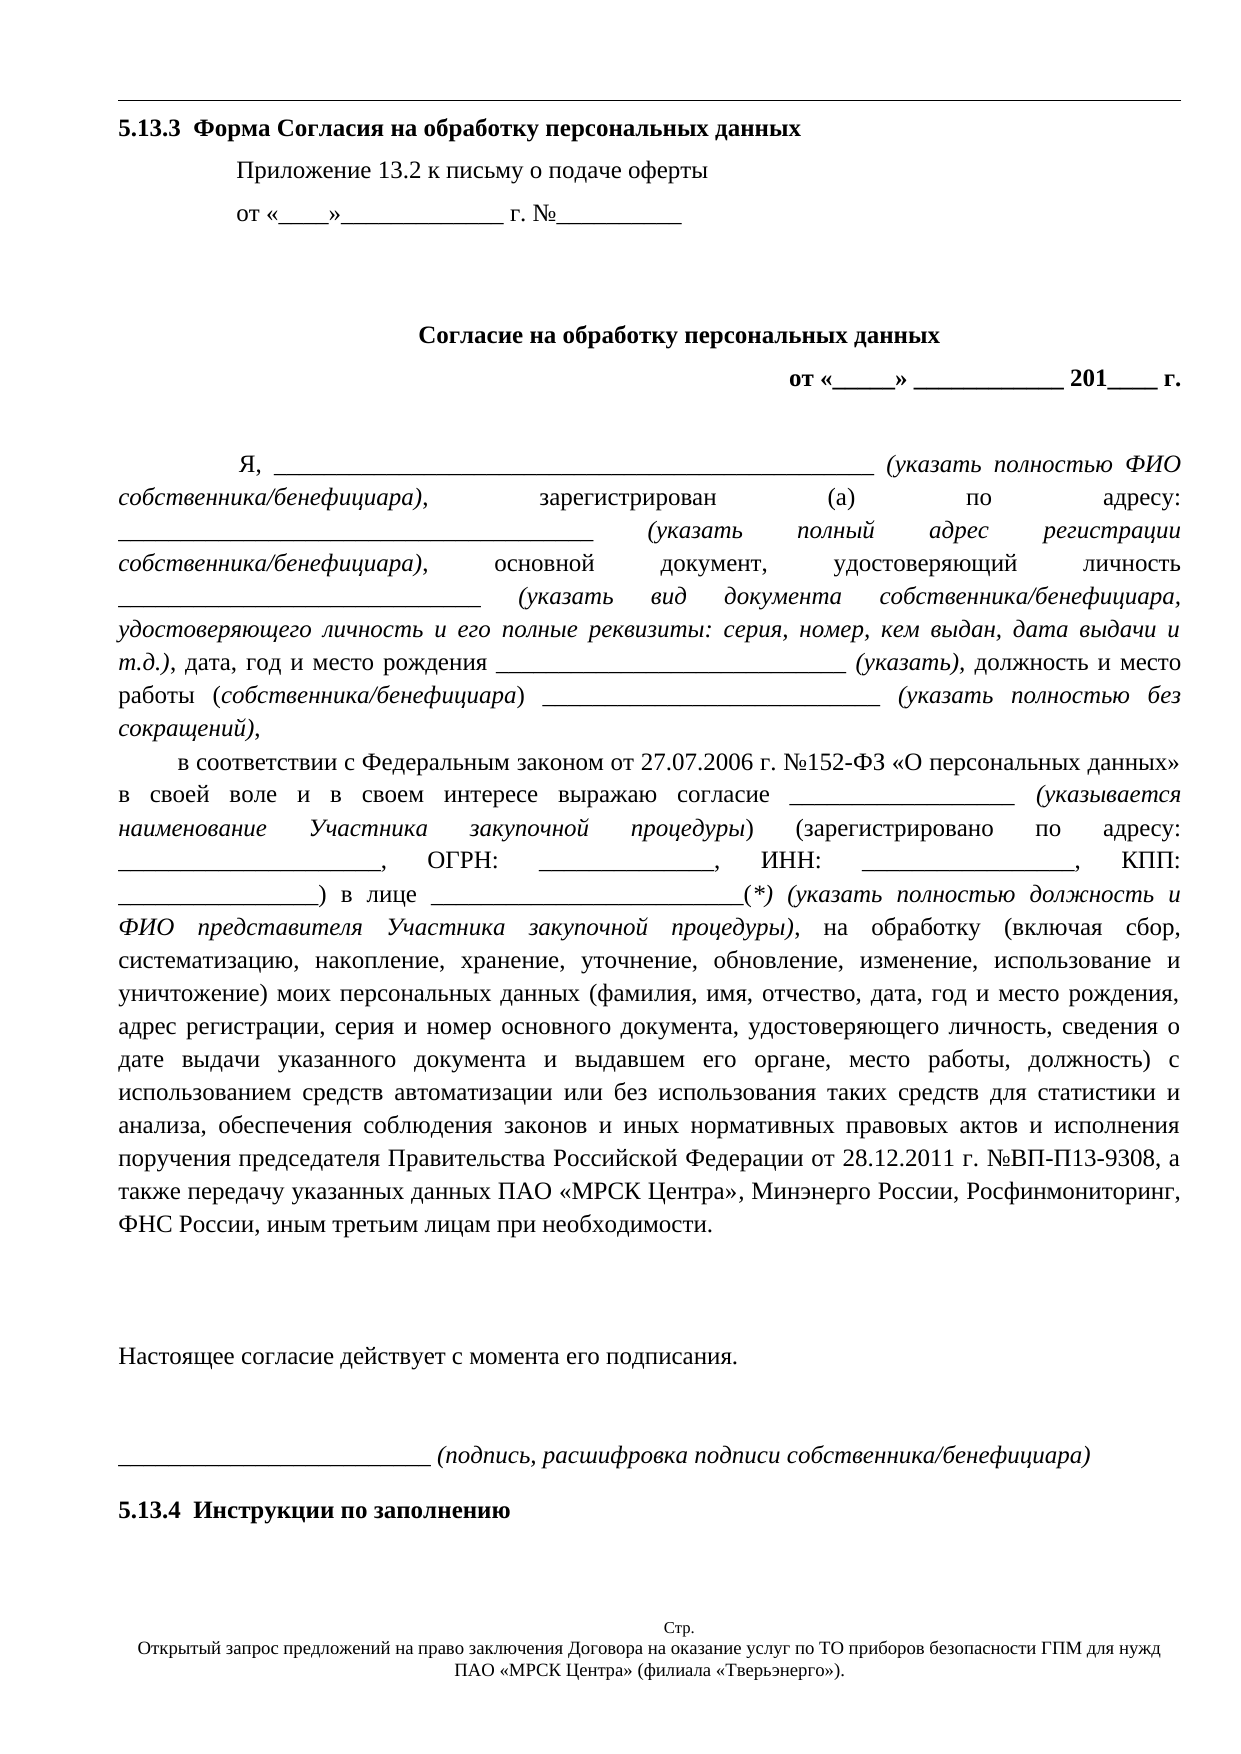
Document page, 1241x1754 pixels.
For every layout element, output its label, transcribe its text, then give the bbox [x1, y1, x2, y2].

text Я, ________________________________________________ (указать полностью ФИО собственника/бенефициара), зарегистрирован (а) по адресу: ______________________________________ (указать полный адрес регистрации собственника/бенефициара), основной документ, удостоверяющий личность _____________________________ (указать вид документа собственника/бенефициара, удостоверяющего личность и его полные реквизиты: серия, номер, кем выдан, дата выдачи и т.д.), дата, год и место рождения ____________________________ (указать), должность и место работы (собственника/бенефициара) ___________________________ (указать полностью без сокращений), [118, 449, 1181, 742]
text в соответствии с Федеральным законом от 27.07.2006 г. №152-ФЗ «О персональных данных» в своей воле и в своем интересе выражаю согласие __________________ (указывается наименование Участника закупочной процедуры) (зарегистрировано по адресу: _____________________, ОГРН: ______________, ИНН: _________________, КПП: ________________) в лице _________________________(*) (указать полностью должность и ФИО представителя Участника закупочной процедуры), на обработку (включая сбор, систематизацию, накопление, хранение, уточнение, обновление, изменение, использование и уничтожение) моих персональных данных (фамилия, имя, отчество, дата, год и место рождения, адрес регистрации, серия и номер основного документа, удостоверяющего личность, сведения о дате выдачи указанного документа и выдавшем его органе, место работы, должность) с использованием средств автоматизации или без использования таких средств для статистики и анализа, обеспечения соблюдения законов и иных нормативных правовых актов и исполнения поручения председателя Правительства Российской Федерации от 28.12.2011 г. №ВП-П13-9308, а также передачу указанных данных ПАО «МРСК Центра», Минэнерго России, Росфинмониторинг, ФНС России, иным третьим лицам при необходимости. [118, 747, 1181, 1238]
text Приложение 13.2 к письму о подаче оферты от «____»_____________ г. №__________ [236, 155, 1181, 227]
text от «_____» ____________ 201____ г. [118, 363, 1181, 392]
text Согласие на обработку персональных данных [118, 320, 1181, 349]
subtitle Инструкции по заполнению [118, 1496, 1181, 1524]
text Настоящее согласие действует с момента его подписания. [118, 1341, 1181, 1370]
text _________________________ (подпись, расшифровка подписи собственника/бенефициара) [118, 1440, 1181, 1469]
subtitle Форма Согласия на обработку персональных данных [118, 113, 1181, 142]
